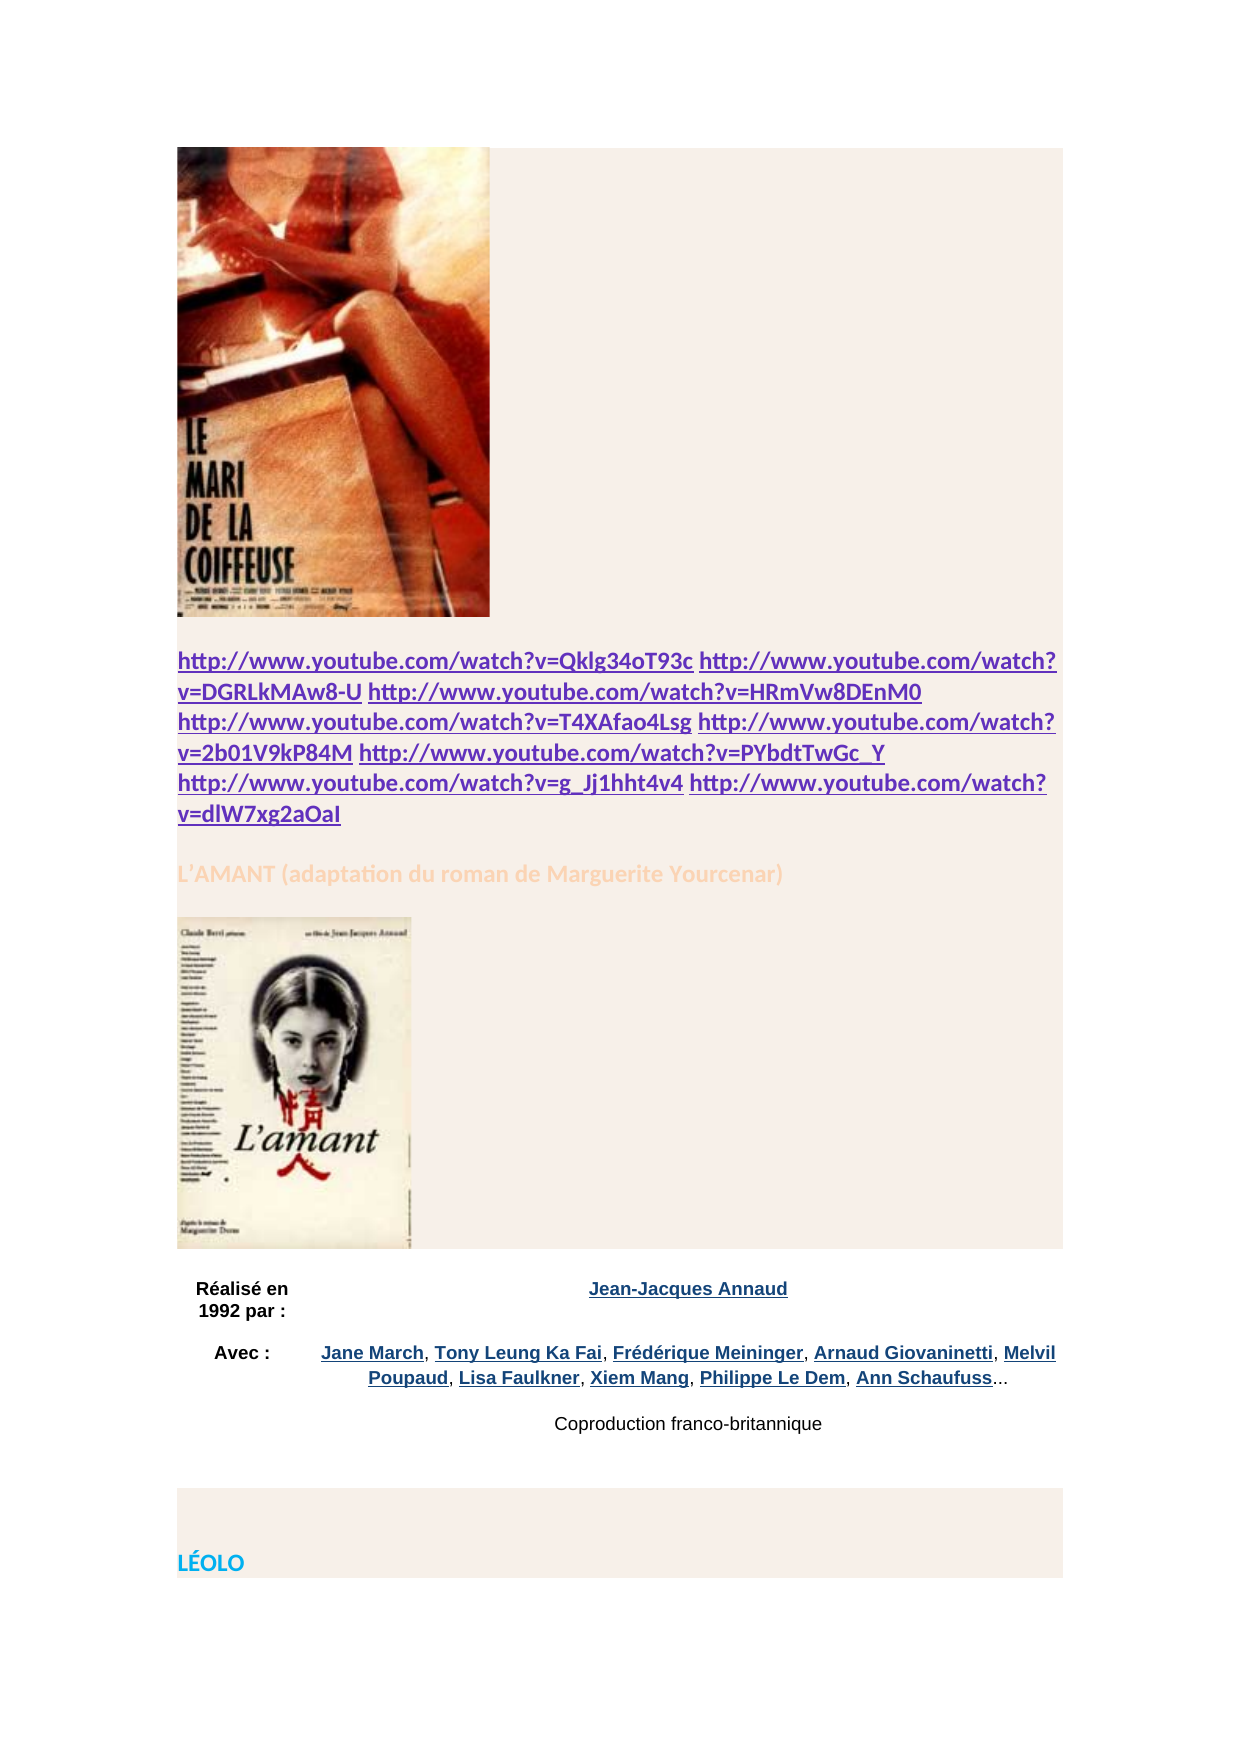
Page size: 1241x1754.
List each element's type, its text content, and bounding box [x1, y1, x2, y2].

text L’AMANT (adaptation du roman de Marguerite Yourcenar) [177, 858, 1063, 888]
table_cell Jane March, Tony Leung Ka Fai, Frédérique Meininger, Arnaud Giovaninetti, Melvil Poupaud, Lisa Faulkner, Xiem Mang, Philippe Le Dem, Ann Schaufuss... Coproduction franco-britannique [307, 1342, 1069, 1458]
table_cell Avec : [177, 1342, 307, 1458]
table_header Jean-Jacques Annaud [307, 1278, 1069, 1342]
text http://www.youtube.com/watch?v=Qklg34oT93c http://www.youtube.com/watch?v=DGRLkMAw8-U http://www.youtube.com/watch?v=HRmVw8DEnM0 http://www.youtube.com/watch?v=T4XAfao4Lsg http://www.youtube.com/watch?v=2b01V9kP84M http://www.youtube.com/watch?v=PYbdtTwGc_Y http://www.youtube.com/watch?v=g_Jj1hht4v4 http://www.youtube.com/watch?v=dlW7xg2aOaI [177, 646, 1063, 829]
text LÉOLO [177, 1547, 1063, 1578]
picture [177, 917, 412, 1249]
table_header Réalisé en 1992 par : [177, 1278, 307, 1342]
picture [177, 147, 490, 617]
